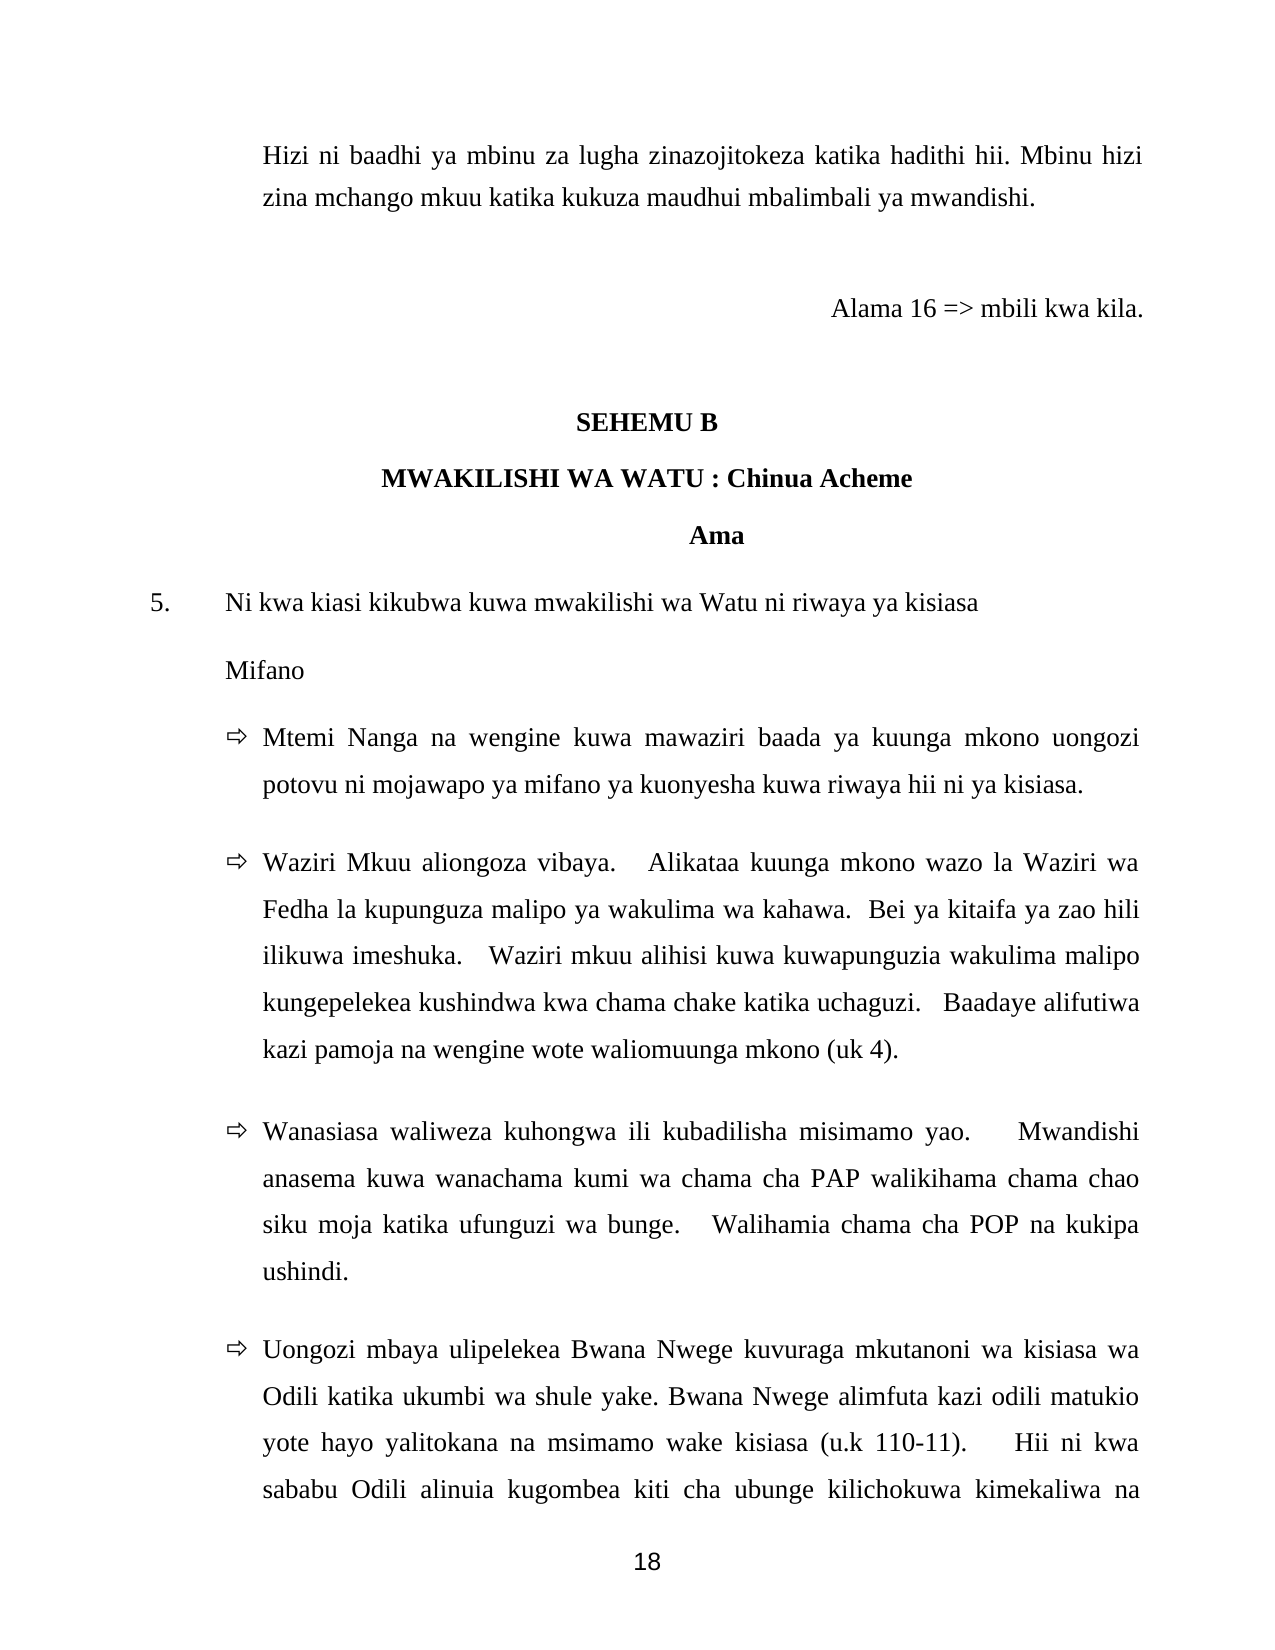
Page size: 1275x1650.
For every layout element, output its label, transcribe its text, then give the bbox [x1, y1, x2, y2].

text MWAKILISHI WA WATU : Chinua Acheme [150, 462, 1144, 493]
text Alama 16 => mbili kwa kila. [150, 293, 1144, 324]
text 5. Ni kwa kiasi kikubwa kuwa mwakilishi wa Watu ni riwaya ya kisiasa [150, 586, 1144, 617]
text SEHEMU B [150, 406, 1144, 437]
list Waziri Mkuu aliongoza vibaya. Alikataa kuunga mkono wazo la Waziri wa Fedha la kupunguza malipo ya wakulima wa kahawa. Bei ya kitaifa ya zao hili ilikuwa imeshuka. Waziri mkuu alihisi kuwa kuwapunguzia wakulima malipo kungepelekea kushindwa kwa chama chake katika uchaguzi. Baadaye alifutiwa kazi pamoja na wengine wote waliomuunga mkono (uk 4). [225, 846, 1141, 1064]
text Mifano [150, 654, 1144, 685]
list Wanasiasa waliweza kuhongwa ili kubadilisha misimamo yao. Mwandishi anasema kuwa wanachama kumi wa chama cha PAP walikihama chama chao siku moja katika ufunguzi wa bunge. Walihamia chama cha POP na kukipa ushindi. [225, 1115, 1141, 1286]
text Ama [689, 519, 1144, 550]
list Mtemi Nanga na wengine kuwa mawaziri baada ya kuunga mkono uongozi potovu ni mojawapo ya mifano ya kuonyesha kuwa riwaya hii ni ya kisiasa. [225, 721, 1141, 799]
text Hizi ni baadhi ya mbinu za lugha zinazojitokeza katika hadithi hii. Mbinu hizi zina mchango mkuu katika kukuza maudhui mbalimbali ya mwandishi. [262, 131, 1144, 215]
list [225, 1333, 1141, 1504]
